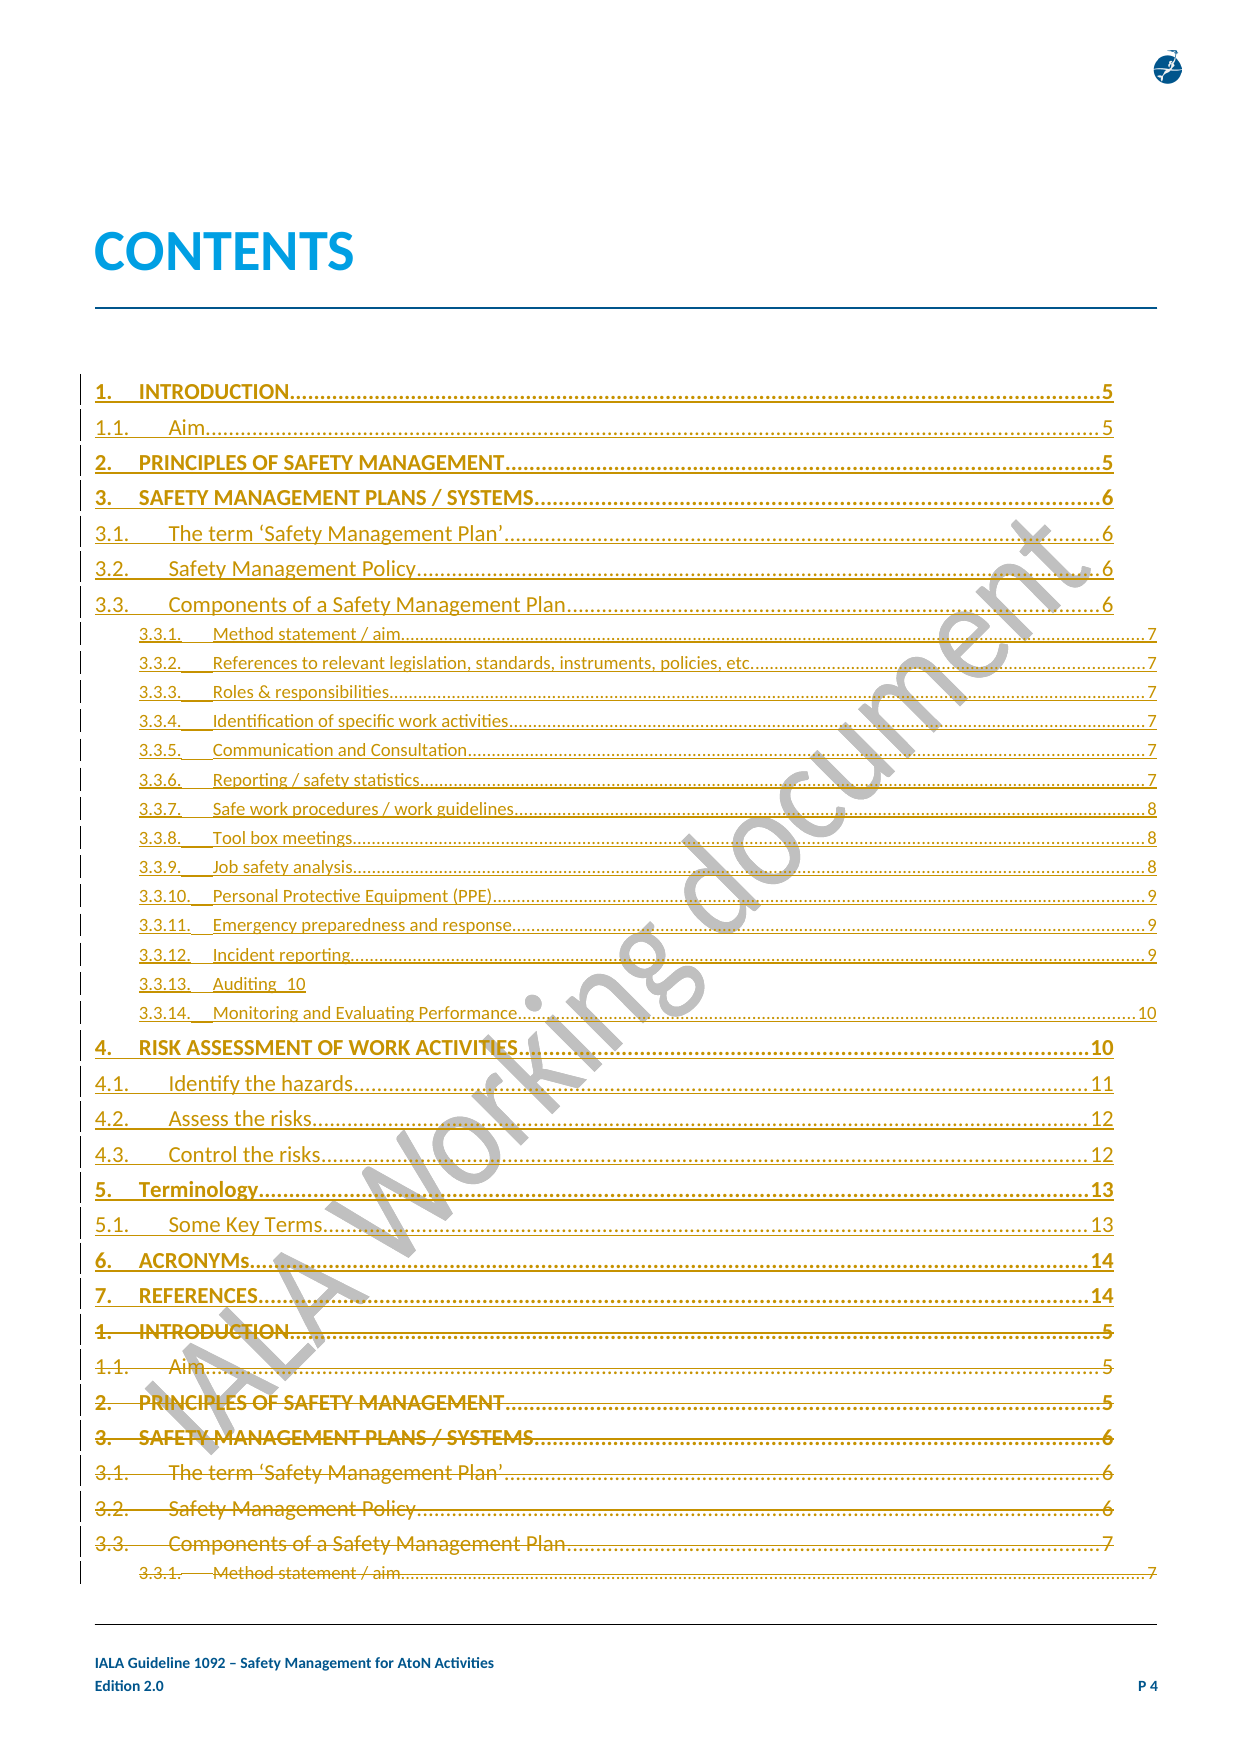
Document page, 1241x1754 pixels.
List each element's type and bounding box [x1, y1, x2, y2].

picture [1120, 0, 1241, 119]
